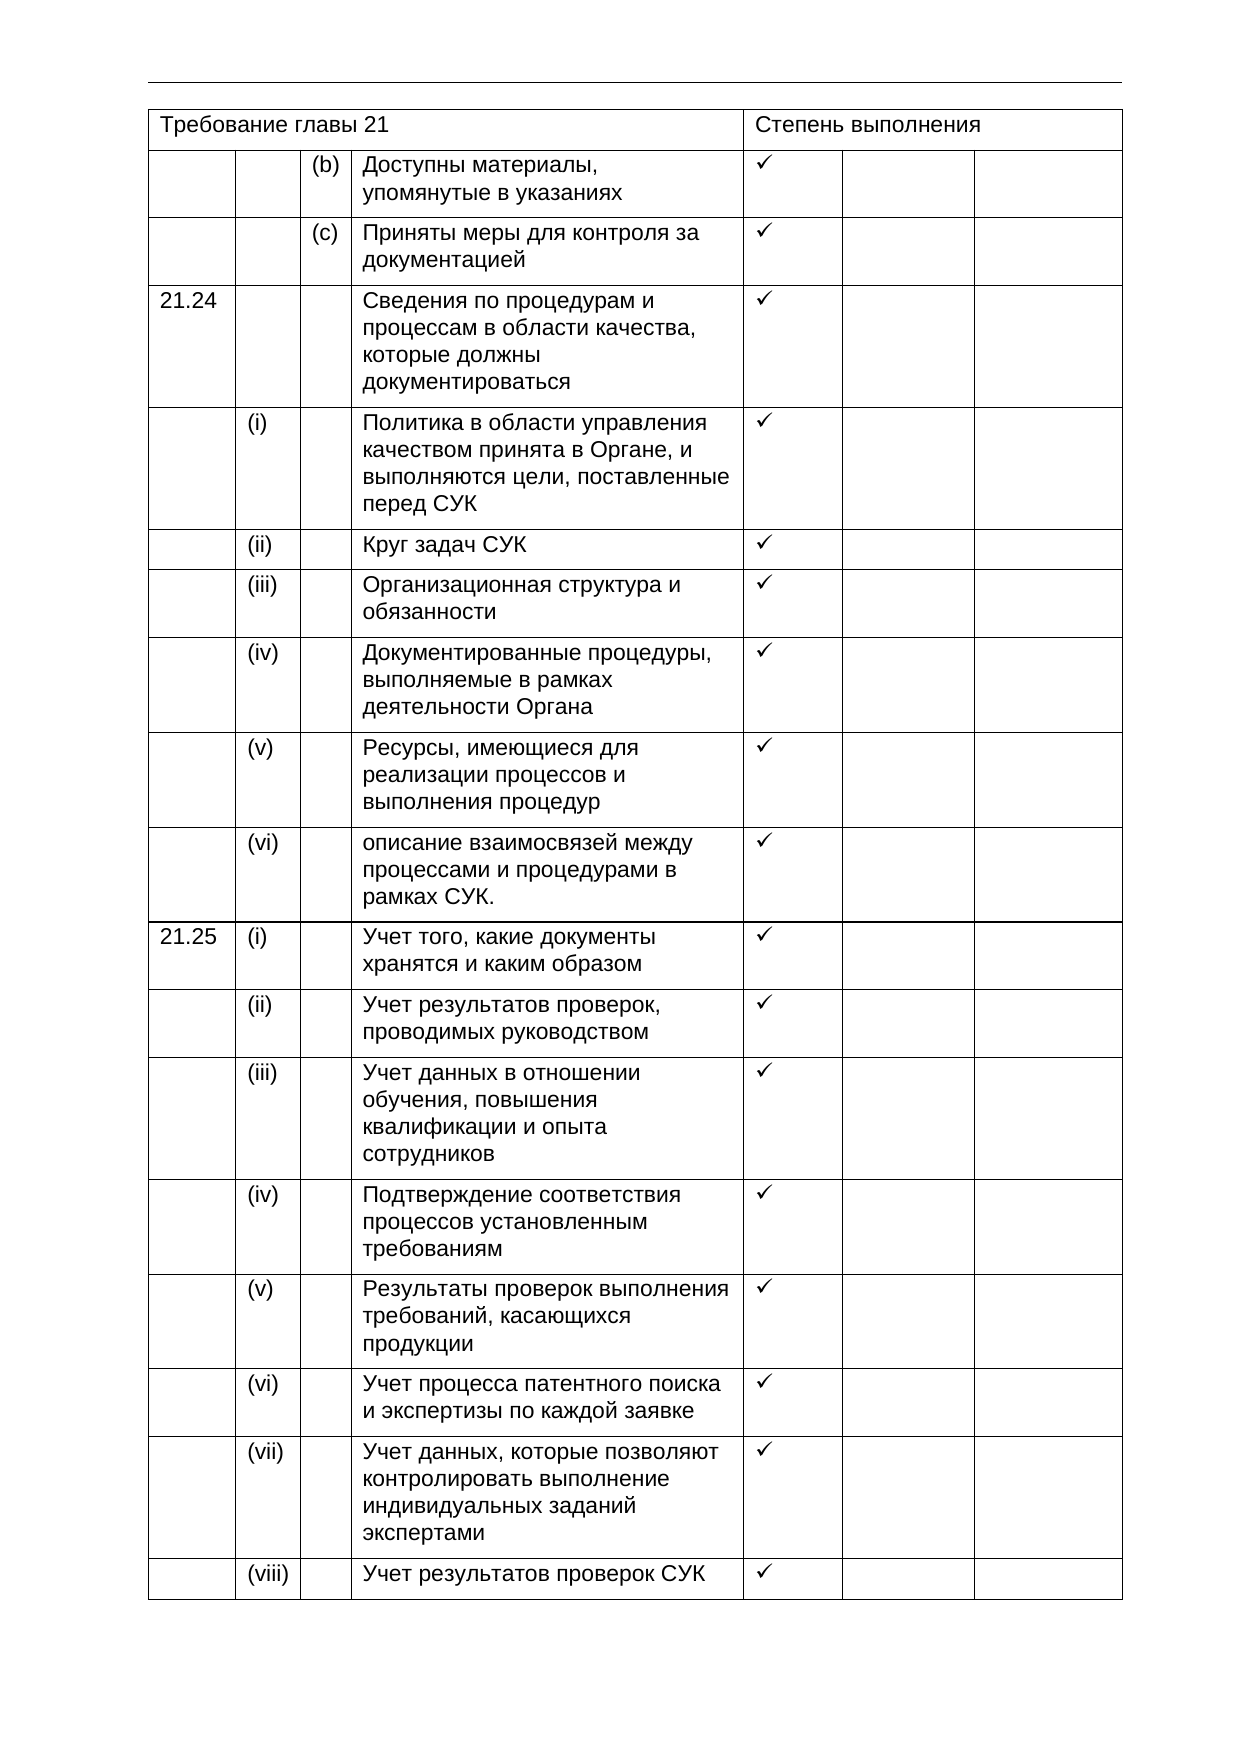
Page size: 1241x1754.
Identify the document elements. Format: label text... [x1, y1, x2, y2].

table_cell [149, 151, 235, 217]
table_cell [843, 570, 974, 637]
table_cell [301, 1058, 351, 1179]
table_cell [843, 733, 974, 827]
table_cell [744, 733, 842, 827]
table_cell [843, 530, 974, 569]
table_cell [744, 530, 842, 569]
table_cell [149, 218, 235, 285]
table_cell [149, 1369, 235, 1436]
table_cell [744, 828, 842, 921]
table_cell (vii) [236, 1437, 300, 1558]
table_cell Документированные процедуры, выполняемые в рамках деятельности Органа [352, 638, 743, 732]
table_cell [975, 408, 1122, 529]
table_cell Учет результатов проверок СУК [352, 1559, 743, 1598]
table_cell [236, 286, 300, 407]
table_cell [975, 638, 1122, 732]
table_cell [149, 828, 235, 921]
table_cell [744, 1180, 842, 1273]
table_cell [843, 1369, 974, 1436]
table_cell [975, 828, 1122, 921]
table_cell [301, 638, 351, 732]
table_cell (vi) [236, 828, 300, 921]
table_cell [744, 286, 842, 407]
table_cell [301, 1369, 351, 1436]
table_cell (iv) [236, 1180, 300, 1273]
table_cell [236, 151, 300, 217]
table_cell [301, 530, 351, 569]
table_cell [843, 1437, 974, 1558]
table_cell [975, 1369, 1122, 1436]
table_cell [301, 1437, 351, 1558]
table_cell [301, 990, 351, 1057]
table_cell 21.24 [149, 286, 235, 407]
table_cell Учет результатов проверок, проводимых руководством [352, 990, 743, 1057]
table_cell (с) [301, 218, 351, 285]
table_cell [744, 990, 842, 1057]
table_cell (i) [236, 923, 300, 989]
table_cell [843, 218, 974, 285]
table_header Степень выполнения [744, 110, 1122, 149]
table_cell [843, 286, 974, 407]
table_cell Доступны материалы, упомянутые в указаниях [352, 151, 743, 217]
table_cell [843, 1275, 974, 1368]
table_cell Ресурсы, имеющиеся для реализации процессов и выполнения процедур [352, 733, 743, 827]
table_cell [975, 1058, 1122, 1179]
table_cell [744, 1559, 842, 1598]
table_cell [843, 151, 974, 217]
table_cell [843, 1058, 974, 1179]
table_cell [975, 1275, 1122, 1368]
table_cell [744, 570, 842, 637]
table_cell (vi) [236, 1369, 300, 1436]
table_cell [975, 1559, 1122, 1598]
table_cell [843, 828, 974, 921]
table_cell (ii) [236, 530, 300, 569]
table_cell Учет процесса патентного поиска и экспертизы по каждой заявке [352, 1369, 743, 1436]
table_cell [149, 570, 235, 637]
table_cell [149, 1437, 235, 1558]
table_cell Сведения по процедурам и процессам в области качества, которые должны документироваться [352, 286, 743, 407]
table_cell [744, 638, 842, 732]
table_cell [744, 1275, 842, 1368]
table_cell [744, 218, 842, 285]
table_cell (viii) [236, 1559, 300, 1598]
table_cell [149, 1559, 235, 1598]
table_cell Результаты проверок выполнения требований, касающихся продукции [352, 1275, 743, 1368]
table_cell [975, 218, 1122, 285]
table_cell [843, 990, 974, 1057]
table_cell [744, 151, 842, 217]
table_cell Политика в области управления качеством принята в Органе, и выполняются цели, поставленные перед СУК [352, 408, 743, 529]
table_cell [975, 286, 1122, 407]
table_cell [744, 923, 842, 989]
table_cell Учет того, какие документы хранятся и каким образом [352, 923, 743, 989]
table_cell [301, 408, 351, 529]
table_cell [236, 218, 300, 285]
table_cell Организационная структура и обязанности [352, 570, 743, 637]
table_cell Учет данных, которые позволяют контролировать выполнение индивидуальных заданий экспертами [352, 1437, 743, 1558]
table_cell [149, 1058, 235, 1179]
table_cell [301, 286, 351, 407]
table_cell [975, 530, 1122, 569]
table_header Требование главы 21 [149, 110, 743, 149]
table_cell [149, 990, 235, 1057]
table_cell [744, 1369, 842, 1436]
table_cell [744, 1058, 842, 1179]
table_cell Круг задач СУК [352, 530, 743, 569]
table_cell [744, 1437, 842, 1558]
table_cell [301, 1275, 351, 1368]
table_cell (iii) [236, 1058, 300, 1179]
table_cell [975, 570, 1122, 637]
table_cell (iv) [236, 638, 300, 732]
table_cell 21.25 [149, 923, 235, 989]
table_cell [843, 408, 974, 529]
table_cell [149, 638, 235, 732]
table_cell [975, 151, 1122, 217]
table_cell [975, 1437, 1122, 1558]
table_cell [975, 923, 1122, 989]
table_cell [843, 638, 974, 732]
table_cell [843, 1559, 974, 1598]
table_cell [301, 1180, 351, 1273]
table_cell (i) [236, 408, 300, 529]
table_cell (v) [236, 733, 300, 827]
table_cell (b) [301, 151, 351, 217]
table_cell [975, 990, 1122, 1057]
table_cell [301, 828, 351, 921]
table_cell Приняты меры для контроля за документацией [352, 218, 743, 285]
table_cell [301, 570, 351, 637]
table_cell (v) [236, 1275, 300, 1368]
table_cell Подтверждение соответствия процессов установленным требованиям [352, 1180, 743, 1273]
table_cell [149, 1180, 235, 1273]
table_cell [744, 408, 842, 529]
table_cell [149, 733, 235, 827]
table_cell [149, 408, 235, 529]
table_cell описание взаимосвязей между процессами и процедурами в рамках СУК. [352, 828, 743, 921]
table_cell (iii) [236, 570, 300, 637]
table_cell [301, 1559, 351, 1598]
table_cell Учет данных в отношении обучения, повышения квалификации и опыта сотрудников [352, 1058, 743, 1179]
table_cell [149, 1275, 235, 1368]
table_cell (ii) [236, 990, 300, 1057]
table_cell [975, 1180, 1122, 1273]
table_cell [843, 923, 974, 989]
table_cell [301, 733, 351, 827]
table_cell [975, 733, 1122, 827]
table_cell [301, 923, 351, 989]
table_cell [843, 1180, 974, 1273]
table_cell [149, 530, 235, 569]
